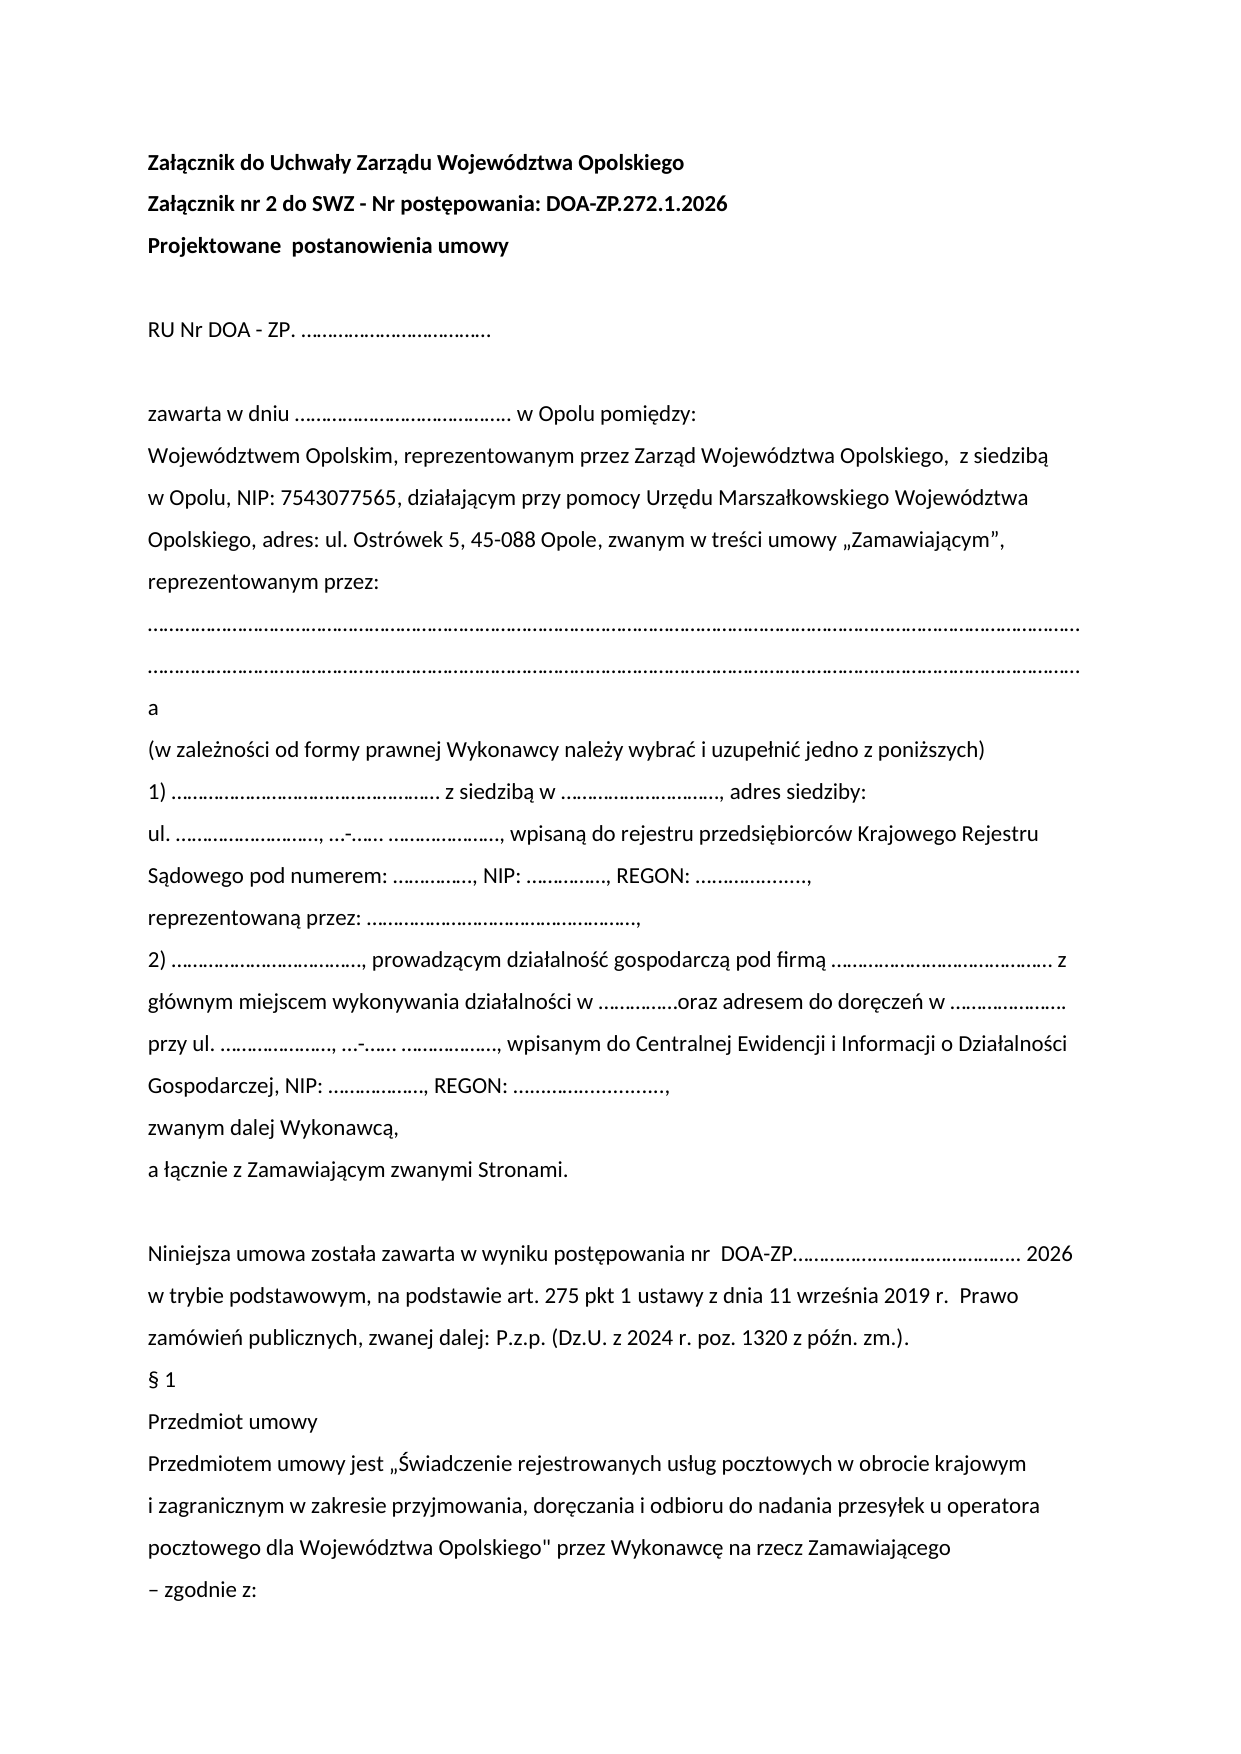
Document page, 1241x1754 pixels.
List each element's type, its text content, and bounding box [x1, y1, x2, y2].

text 1) …………………………………………… z siedzibą w …………………………, adres siedziby: [148, 777, 1093, 805]
text Projektowane postanowienia umowy [148, 232, 1093, 259]
text Przedmiot umowy [148, 1407, 1093, 1435]
text Przedmiotem umowy jest „Świadczenie rejestrowanych usług pocztowych w obrocie krajowym i zagranicznym w zakresie przyjmowania, doręczania i odbioru do nadania przesyłek u operatora pocztowego dla Województwa Opolskiego" przez Wykonawcę na rzecz Zamawiającego – zgodnie z: [148, 1449, 1093, 1603]
text a łącznie z Zamawiającym zwanymi Stronami. [148, 1155, 1093, 1183]
text Województwem Opolskim, reprezentowanym przez Zarząd Województwa Opolskiego, z siedzibą [148, 441, 1093, 469]
text ul. ………………………, …-…… …………………, wpisaną do rejestru przedsiębiorców Krajowego Rejestru Sądowego pod numerem: ……………, NIP: ……………, REGON: …...……........, [148, 819, 1093, 889]
text § 1 [148, 1365, 1093, 1393]
text Załącznik do Uchwały Zarządu Województwa Opolskiego [148, 148, 1093, 176]
text w Opolu, NIP: 7543077565, działającym przy pomocy Urzędu Marszałkowskiego Województwa Opolskiego, adres: ul. Ostrówek 5, 45-088 Opole, zwanym w treści umowy „Zamawiającym”, [148, 483, 1093, 553]
text RU Nr DOA - ZP. ……………………………… [148, 316, 1093, 343]
text a [148, 693, 1093, 721]
text (w zależności od formy prawnej Wykonawcy należy wybrać i uzupełnić jedno z poniższych) [148, 735, 1093, 763]
text Niniejsza umowa została zawarta w wyniku postępowania nr DOA-ZP……………..…………………….. 2026 w trybie podstawowym, na podstawie art. 275 pkt 1 ustawy z dnia 11 września 2019 r. Prawo zamówień publicznych, zwanej dalej: P.z.p. (Dz.U. z 2024 r. poz. 1320 z późn. zm.). [148, 1239, 1093, 1351]
text zwanym dalej Wykonawcą, [148, 1113, 1093, 1141]
text ………………………………………………………………………………………………………………………………………………………………………………………………………………………………………………………………………………………………………………………… [148, 609, 1093, 679]
text 2) ………………………………, prowadzącym działalność gospodarczą pod firmą …………………………………… z głównym miejscem wykonywania działalności w ……………oraz adresem do doręczeń w …………………. przy ul. …………………, …-…… ………………, wpisanym do Centralnej Ewidencji i Informacji o Działalności Gospodarczej, NIP: ………………, REGON: …...……..............., [148, 945, 1093, 1099]
text reprezentowaną przez: ……………………………………………, [148, 903, 1093, 931]
text Załącznik nr 2 do SWZ - Nr postępowania: DOA-ZP.272.1.2026 [148, 189, 1093, 218]
text reprezentowanym przez: [148, 567, 1093, 595]
text zawarta w dniu ………………………………….. w Opolu pomiędzy: [148, 399, 1093, 427]
